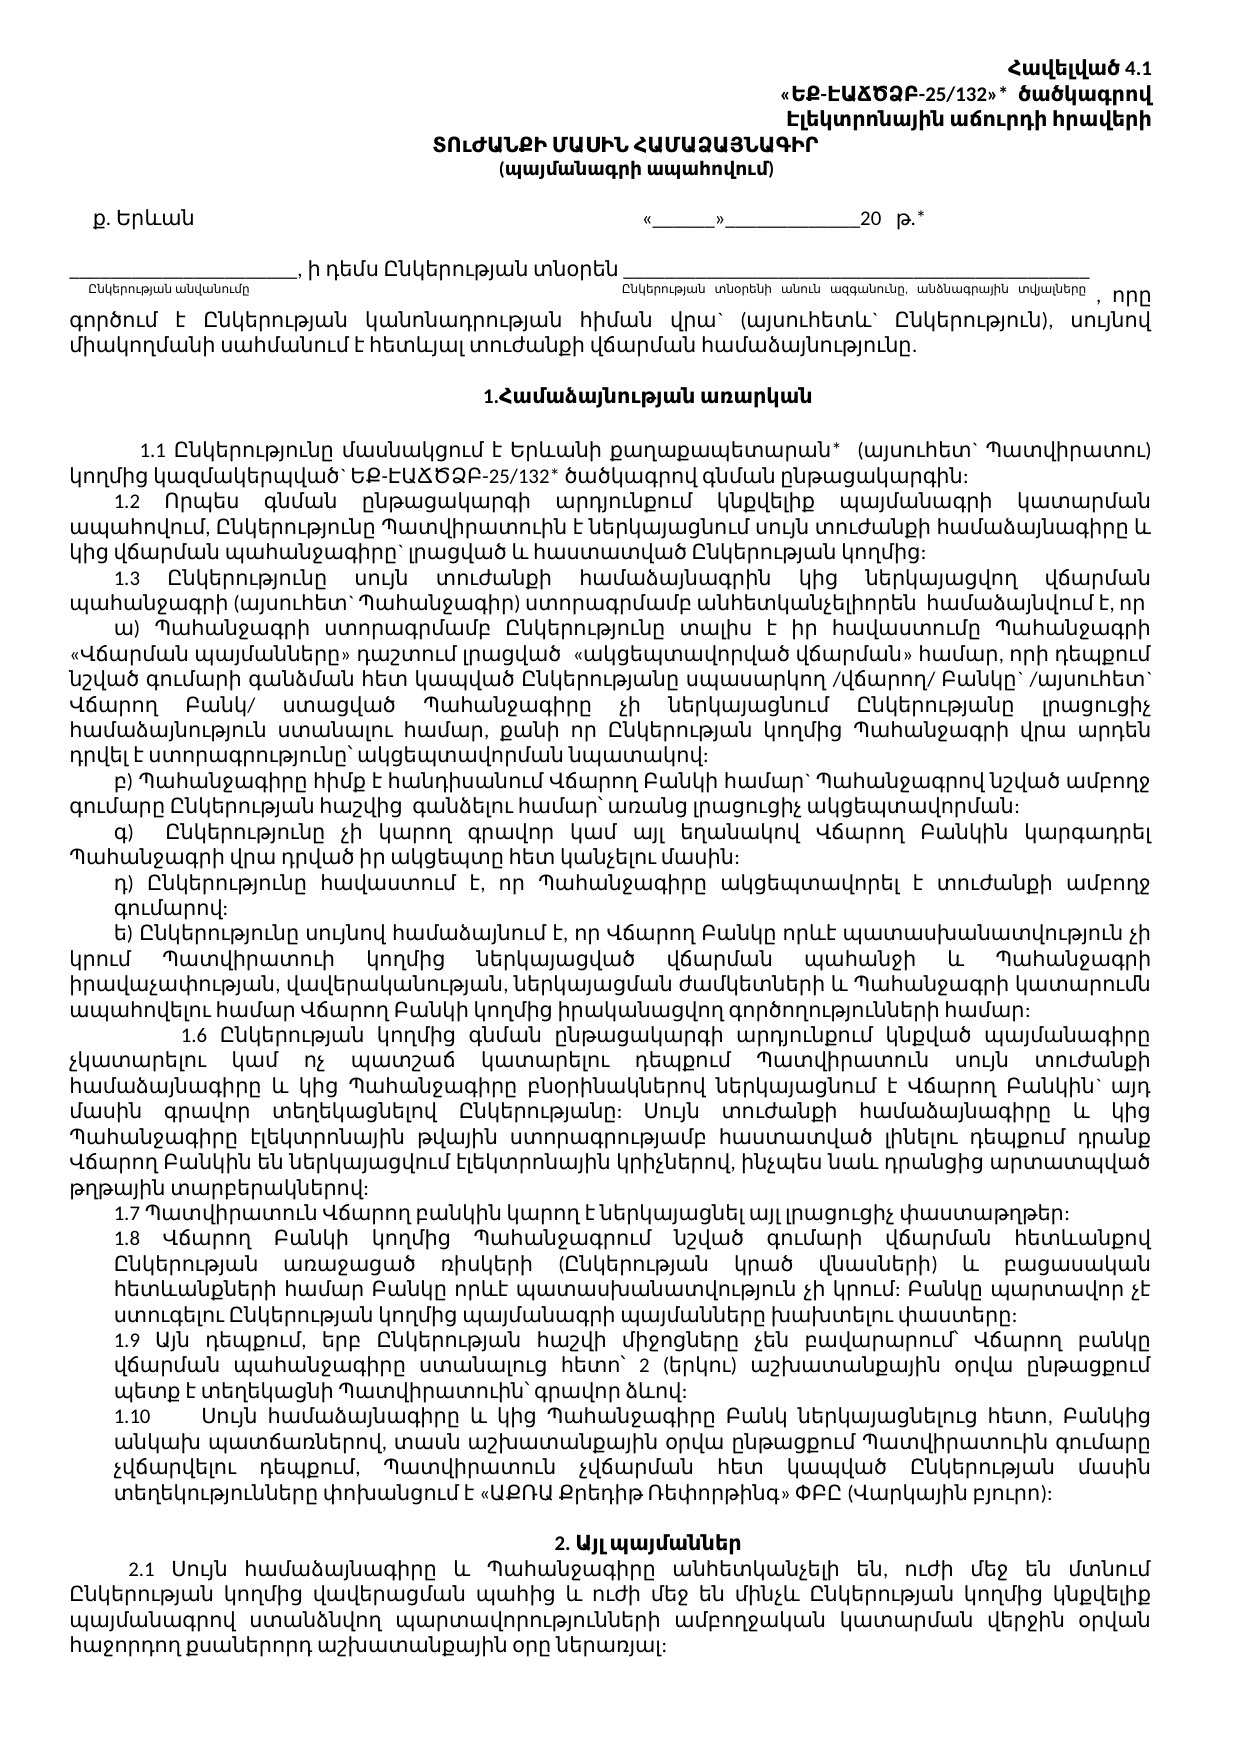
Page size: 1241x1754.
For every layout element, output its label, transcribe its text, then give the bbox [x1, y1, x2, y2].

text 2.1 Սույն համաձայնագիրը և Պահանջագիրը անհետկանչելի են, ուժի մեջ են մտնում Ընկերության կողմից վավերացման պահից և ուժի մեջ են մինչև Ընկերության կողմից կնքվելիք պայմանագրով ստանձնվող պարտավորությունների ամբողջական կատարման վերջին օրվան հաջորդող քսաներորդ աշխատանքային օրը ներառյալ: [69, 1556, 1152, 1658]
text Էլեկտրոնային աճուրդի հրավերի [69, 106, 1152, 132]
text դ) Ընկերությունը հավաստում է, որ Պահանջագիրը ակցեպտավորել է տուժանքի ամբողջ գումարով: [113, 870, 1152, 921]
text ՏՈւԺԱՆՔԻ ՄԱՍԻՆ ՀԱՄԱՁԱՅՆԱԳԻՐ [69, 132, 1152, 157]
text ե) Ընկերությունը սույնով համաձայնում է, որ Վճարող Բանկը որևէ պատասխանատվություն չի կրում Պատվիրատուի կողմից ներկայացված վճարման պահանջի և Պահանջագրի իրավաչափության, վավերականության, ներկայացման ժամկետների և Պահանջագրի կատարումն ապահովելու համար Վճարող Բանկի կողմից իրականացվող գործողությունների համար: [69, 921, 1152, 1022]
text Ընկերության անվանումը Ընկերության տնօրենի անուն ազգանունը, անձնագրային տվյալները , որը գործում է Ընկերության կանոնադրության հիման վրա` (այսուհետև` Ընկերություն), սույնով միակողմանի սահմանում է հետևյալ տուժանքի վճարման համաձայնությունը. [69, 282, 1152, 358]
text 1.Համաձայնության առարկան [144, 383, 1152, 409]
text 1.1 Ընկերությունը մասնակցում է Երևանի քաղաքապետարան* (այսուհետ` Պատվիրատու) կողմից կազմակերպված` ԵՔ-ԷԱՃԾՁԲ-25/132* ծածկագրով գնման ընթացակարգին: [69, 438, 1152, 488]
text 1.10 Սույն համաձայնագիրը և կից Պահանջագիրը Բանկ ներկայացնելուց հետո, Բանկից անկախ պատճառներով, տասն աշխատանքային օրվա ընթացքում Պատվիրատուին գումարը չվճարվելու դեպքում, Պատվիրատուն չվճարման հետ կապված Ընկերության մասին տեղեկությունները փոխանցում է «ԱՔՌԱ Քրեդիթ Ռեփորթինգ» ՓԲԸ (Վարկային բյուրո): [113, 1403, 1152, 1505]
text 1.9 Այն դեպքում, երբ Ընկերության հաշվի միջոցները չեն բավարարում՝ Վճարող բանկը վճարման պահանջագիրը ստանալուց հետո՝ 2 (երկու) աշխատանքային օրվա ընթացքում պետք է տեղեկացնի Պատվիրատուին՝ գրավոր ձևով: [113, 1327, 1152, 1403]
text ք. Երևան «______»_____________20 թ.* [69, 206, 1152, 231]
text 2. Այլ պայմաններ [144, 1531, 1152, 1556]
text գ) Ընկերությունը չի կարող գրավոր կամ այլ եղանակով Վճարող Բանկին կարգադրել Պահանջագրի վրա դրված իր ակցեպտը հետ կանչելու մասին: [69, 819, 1152, 870]
text (պայմանագրի ապահովում) [69, 157, 1152, 180]
text 1.7 Պատվիրատուն Վճարող բանկին կարող է ներկայացնել այլ լրացուցիչ փաստաթղթեր: [113, 1200, 1152, 1226]
text ա) Պահանջագրի ստորագրմամբ Ընկերությունը տալիս է իր հավաստումը Պահանջագրի «Վճարման պայմանները» դաշտում լրացված «ակցեպտավորված վճարման» համար, որի դեպքում նշված գումարի գանձման հետ կապված Ընկերությանը սպասարկող /վճարող/ Բանկը` /այսուհետ` Վճարող Բանկ/ ստացված Պահանջագիրը չի ներկայացնում Ընկերությանը լրացուցիչ համաձայնություն ստանալու համար, քանի որ Ընկերության կողմից Պահանջագրի վրա արդեն դրվել է ստորագրությունը՝ ակցեպտավորման նպատակով: [69, 616, 1152, 768]
text 1.2 Որպես գնման ընթացակարգի արդյունքում կնքվելիք պայմանագրի կատարման ապահովում, Ընկերությունը Պատվիրատուին է ներկայացնում սույն տուժանքի համաձայնագիրը և կից վճարման պահանջագիրը` լրացված և հաստատված Ընկերության կողմից: [69, 488, 1152, 565]
text Հավելված 4.1 [69, 56, 1152, 81]
text ______________________, ի դեմս Ընկերության տնօրեն _____________________________________________ [69, 256, 1152, 282]
text 1.6 Ընկերության կողմից գնման ընթացակարգի արդյունքում կնքված պայմանագիրը չկատարելու կամ ոչ պատշաճ կատարելու դեպքում Պատվիրատուն սույն տուժանքի համաձայնագիրը և կից Պահանջագիրը բնօրինակներով ներկայացնում է Վճարող Բանկին` այդ մասին գրավոր տեղեկացնելով Ընկերությանը: Սույն տուժանքի համաձայնագիրը և կից Պահանջագիրը էլեկտրոնային թվային ստորագրությամբ հաստատված լինելու դեպքում դրանք Վճարող Բանկին են ներկայացվում էլեկտրոնային կրիչներով, ինչպես նաև դրանցից արտատպված թղթային տարբերակներով: [69, 1022, 1152, 1200]
text 1.3 Ընկերությունը սույն տուժանքի համաձայնագրին կից ներկայացվող վճարման պահանջագրի (այսուհետ` Պահանջագիր) ստորագրմամբ անհետկանչելիորեն համաձայնվում է, որ [69, 565, 1152, 616]
text բ) Պահանջագիրը հիմք է հանդիսանում Վճարող Բանկի համար` Պահանջագրով նշված ամբողջ գումարը Ընկերության հաշվից գանձելու համար՝ առանց լրացուցիչ ակցեպտավորման: [69, 768, 1152, 819]
text «ԵՔ-ԷԱՃԾՁԲ-25/132»* ծածկագրով [69, 81, 1152, 106]
text 1.8 Վճարող Բանկի կողմից Պահանջագրում նշված գումարի վճարման հետևանքով Ընկերության առաջացած ռիսկերի (Ընկերության կրած վնասների) և բացասական հետևանքների համար Բանկը որևէ պատասխանատվություն չի կրում: Բանկը պարտավոր չէ ստուգելու Ընկերության կողմից պայմանագրի պայմանները խախտելու փաստերը: [113, 1226, 1152, 1327]
